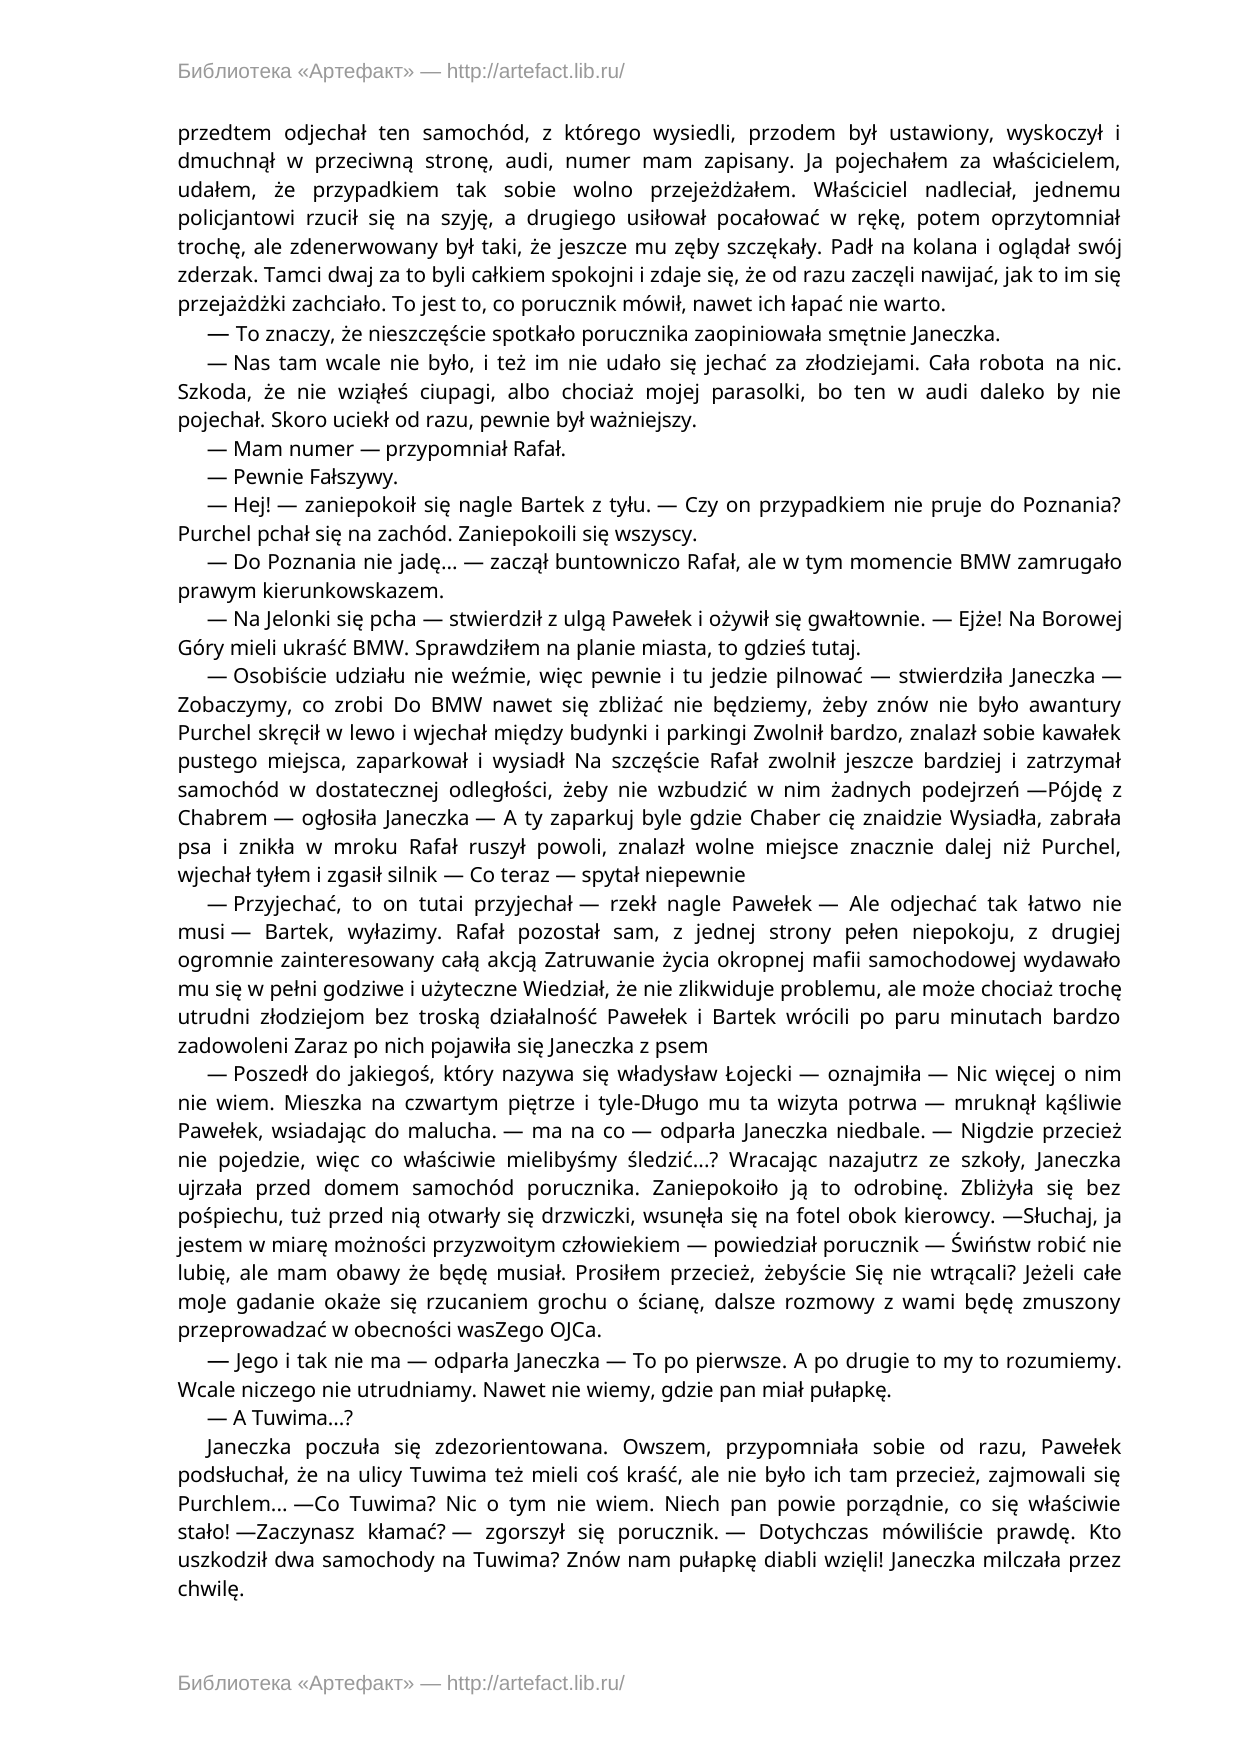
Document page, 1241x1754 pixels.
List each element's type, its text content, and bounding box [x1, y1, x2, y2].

text — Osobiście udziału nie weźmie, więc pewnie i tu jedzie pilnować — stwierdziła Janeczka — Zobaczymy, co zrobi Do BMW nawet się zbliżać nie będziemy, żeby znów nie było awantury Purchel skręcił w lewo i wjechał między budynki i parkingi Zwolnił bardzo, znalazł sobie kawałek pustego miejsca, zaparkował i wysiadł Na szczęście Rafał zwolnił jeszcze bardziej i zatrzymał samochód w dostatecznej odległości, żeby nie wzbudzić w nim żadnych podejrzeń —Pójdę z Chabrem — ogłosiła Janeczka — A ty zaparkuj byle gdzie Chaber cię znaidzie Wysiadła, zabrała psa i znikła w mroku Rafał ruszył powoli, znalazł wolne miejsce znacznie dalej niż Purchel, wjechał tyłem i zgasił silnik — Co teraz — spytał niepewnie [177, 661, 1122, 889]
text — A Tuwima...? [177, 1403, 1122, 1432]
text — Pewnie Fałszywy. [177, 462, 1122, 491]
text — Jego i tak nie ma — odparła Janeczka — To po pierwsze. A po drugie to my to rozumiemy. Wcale niczego nie utrudniamy. Nawet nie wiemy, gdzie pan miał pułapkę. [177, 1344, 1122, 1403]
text Janeczka poczuła się zdezorientowana. Owszem, przypomniała sobie od razu, Pawełek podsłuchał, że na ulicy Tuwima też mieli coś kraść, ale nie było ich tam przecież, zajmowali się Purchlem... —Co Tuwima? Nic o tym nie wiem. Niech pan powie porządnie, co się właściwie stało! —Zaczynasz kłamać? — zgorszył się porucznik. — Dotychczas mówiliście prawdę. Kto uszkodził dwa samochody na Tuwima? Znów nam pułapkę diabli wzięli! Janeczka milczała przez chwilę. [177, 1432, 1122, 1602]
text — Przyjechać, to on tutai przyjechał — rzekł nagle Pawełek — Ale odjechać tak łatwo nie musi — Bartek, wyłazimy. Rafał pozostał sam, z jednej strony pełen niepokoju, z drugiej ogromnie zainteresowany całą akcją Zatruwanie życia okropnej mafii samochodowej wydawało mu się w pełni godziwe i użyteczne Wiedział, że nie zlikwiduje problemu, ale może chociaż trochę utrudni złodziejom bez troską działalność Pawełek i Bartek wrócili po paru minutach bardzo zadowoleni Zaraz po nich pojawiła się Janeczka z psem [177, 889, 1122, 1059]
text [177, 118, 1122, 317]
text — Hej! — zaniepokoił się nagle Bartek z tyłu. — Czy on przypadkiem nie pruje do Poznania? Purchel pchał się na zachód. Zaniepokoili się wszyscy. [177, 491, 1122, 547]
text — Mam numer — przypomniał Rafał. [177, 434, 1122, 462]
text — To znaczy, że nieszczęście spotkało porucznika zaopiniowała smętnie Janeczka. [177, 317, 1122, 348]
text — Poszedł do jakiegoś, który nazywa się władysław Łojecki — oznajmiła — Nic więcej o nim nie wiem. Mieszka na czwartym piętrze i tyle-Długo mu ta wizyta potrwa — mruknął kąśliwie Pawełek, wsiadając do malucha. — ma na co — odparła Janeczka niedbale. — Nigdzie przecież nie pojedzie, więc co właściwie mielibyśmy śledzić...? Wracając nazajutrz ze szkoły, Janeczka ujrzała przed domem samochód porucznika. Zaniepokoiło ją to odrobinę. Zbliżyła się bez pośpiechu, tuż przed nią otwarły się drzwiczki, wsunęła się na fotel obok kierowcy. —Słuchaj, ja jestem w miarę możności przyzwoitym człowiekiem — powiedział porucznik — Świństw robić nie lubię, ale mam obawy że będę musiał. Prosiłem przecież, żebyście Się nie wtrącali? Jeżeli całe moJe gadanie okaże się rzucaniem grochu o ścianę, dalsze rozmowy z wami będę zmuszony przeprowadzać w obecności wasZego OJCa. [177, 1059, 1122, 1344]
text — Nas tam wcale nie było, i też im nie udało się jechać za złodziejami. Cała robota na nic. Szkoda, że nie wziąłeś ciupagi, albo chociaż mojej parasolki, bo ten w audi daleko by nie pojechał. Skoro uciekł od razu, pewnie był ważniejszy. [177, 348, 1122, 434]
text — Na Jelonki się pcha — stwierdził z ulgą Pawełek i ożywił się gwałtownie. — Ejże! Na Borowej Góry mieli ukraść BMW. Sprawdziłem na planie miasta, to gdzieś tutaj. [177, 604, 1122, 661]
text — Do Poznania nie jadę... — zaczął buntowniczo Rafał, ale w tym momencie BMW zamrugało prawym kierunkowskazem. [177, 547, 1122, 604]
